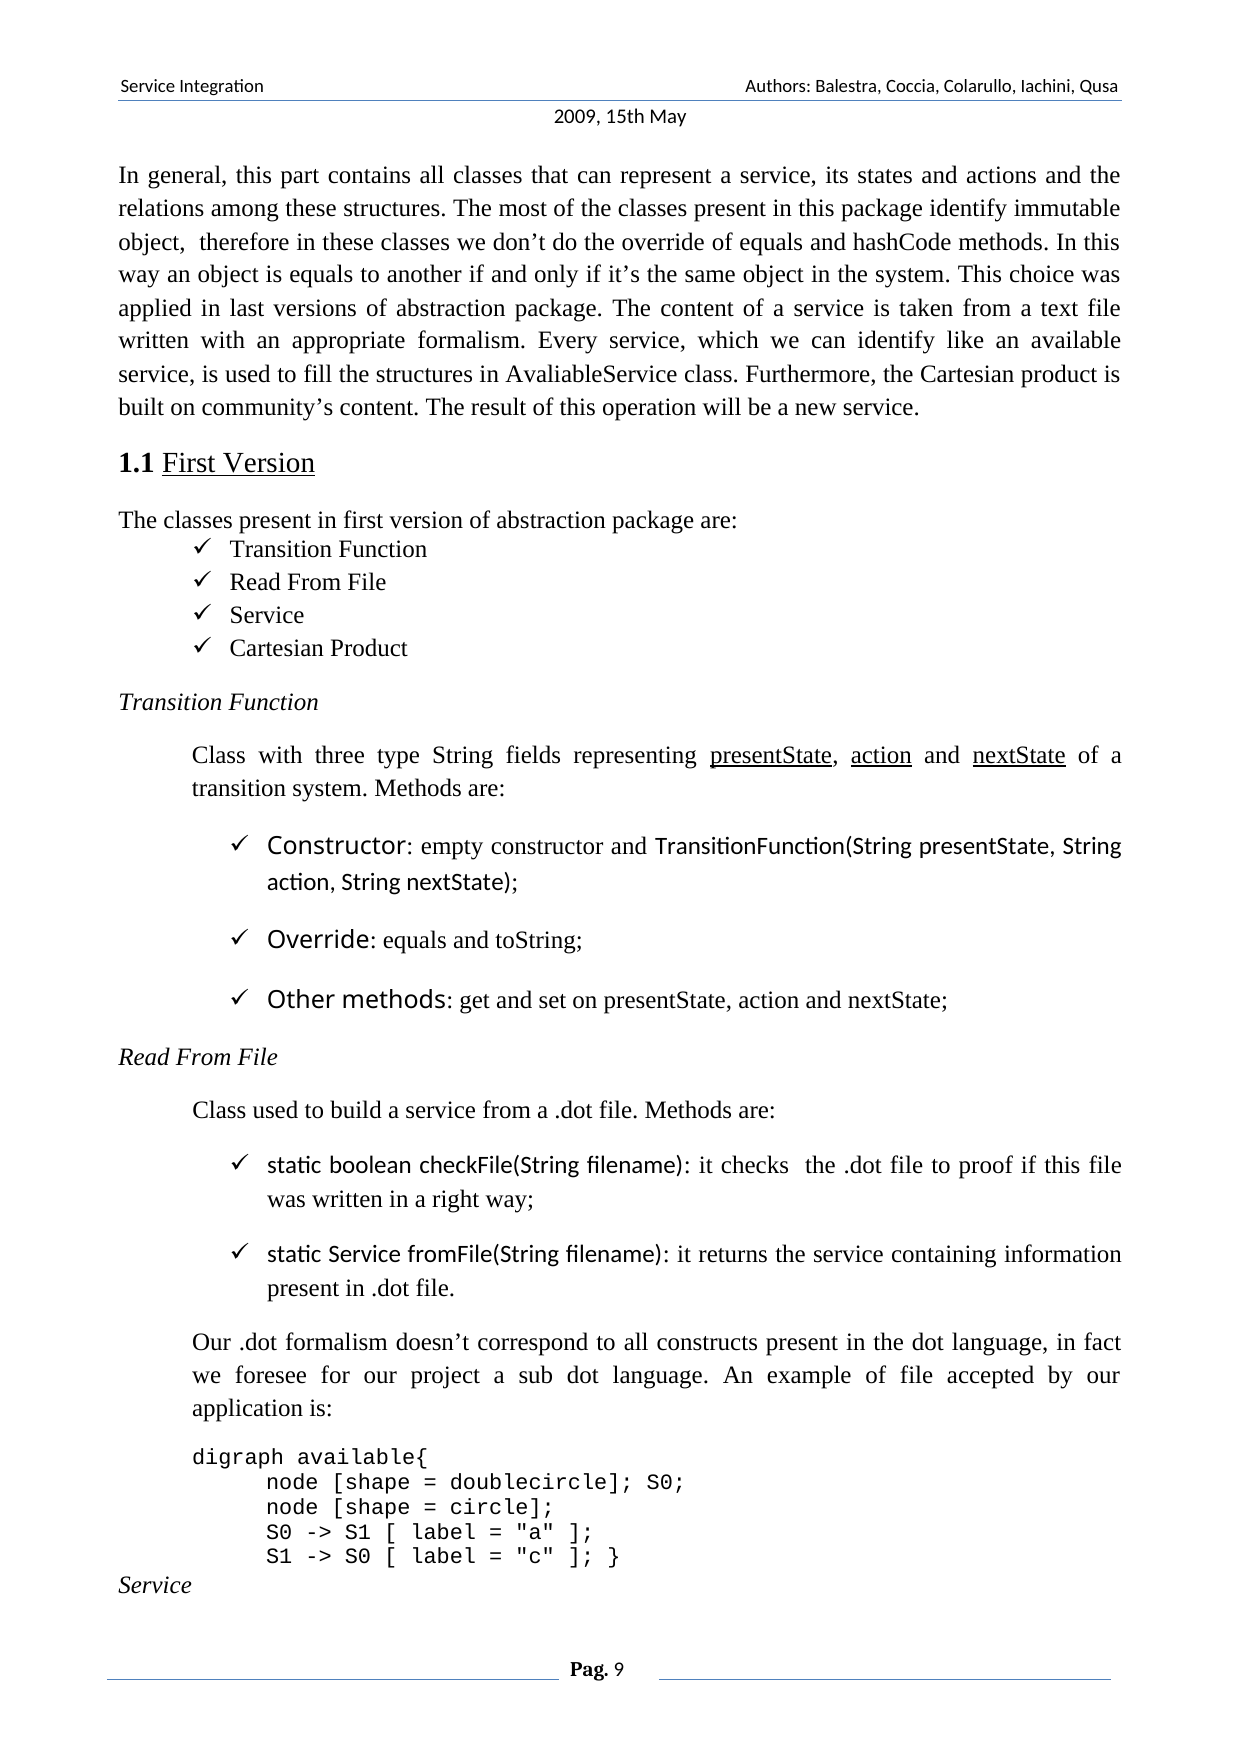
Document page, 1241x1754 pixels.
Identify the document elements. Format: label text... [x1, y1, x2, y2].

list static boolean checkFile(String filename): it checks the .dot file to proof if this file was written in a right way; [229, 1149, 1122, 1213]
text node [shape = doublecircle]; S0; [118, 1471, 1122, 1496]
text Transition Function [118, 687, 1122, 715]
text Service [118, 1571, 1122, 1599]
text Class with three type String fields representing presentState, action and nextState of a transition system. Methods are: [192, 740, 1122, 802]
text Read From File [118, 1042, 1122, 1070]
list Read From File [192, 567, 1122, 595]
text S1 -> S0 [ label = "c" ]; } [118, 1546, 1122, 1571]
list Override: equals and toString; [229, 922, 1122, 956]
list Other methods: get and set on presentState, action and nextState; [229, 982, 1122, 1016]
text Class used to build a service from a .dot file. Methods are: [118, 1096, 1122, 1124]
text digraph available{ [118, 1447, 1122, 1471]
text S0 -> S1 [ label = "a" ]; [118, 1521, 1122, 1546]
list Service [192, 600, 1122, 628]
text In general, this part contains all classes that can represent a service, its states and actions and the relations among these structures. The most of the classes present in this package identify immutable object, therefore in these classes we don’t do the override of equals and hashCode methods. In this way an object is equals to another if and only if it’s the same object in the system. This choice was applied in last versions of abstraction package. The content of a service is taken from a text file written with an appropriate formalism. Every service, which we can identify like an available service, is used to fill the structures in AvaliableService class. Furthermore, the Cartesian product is built on community’s content. The result of this operation will be a new service. [118, 161, 1122, 420]
list static Service fromFile(String filename): it returns the service containing information present in .dot file. [229, 1238, 1122, 1302]
list Cartesian Product [192, 633, 1122, 661]
text The classes present in first version of abstraction package are: [118, 505, 1122, 534]
list Transition Function [192, 534, 1122, 562]
list Constructor: empty constructor and TransitionFunction(String presentState, String action, String nextState); [229, 827, 1122, 896]
text node [shape = circle]; [118, 1496, 1122, 1521]
text Our .dot formalism doesn’t correspond to all constructs present in the dot language, in fact we foresee for our project a sub dot language. An example of file accepted by our application is: [192, 1327, 1122, 1421]
text 1.1 First Version [118, 446, 1122, 479]
